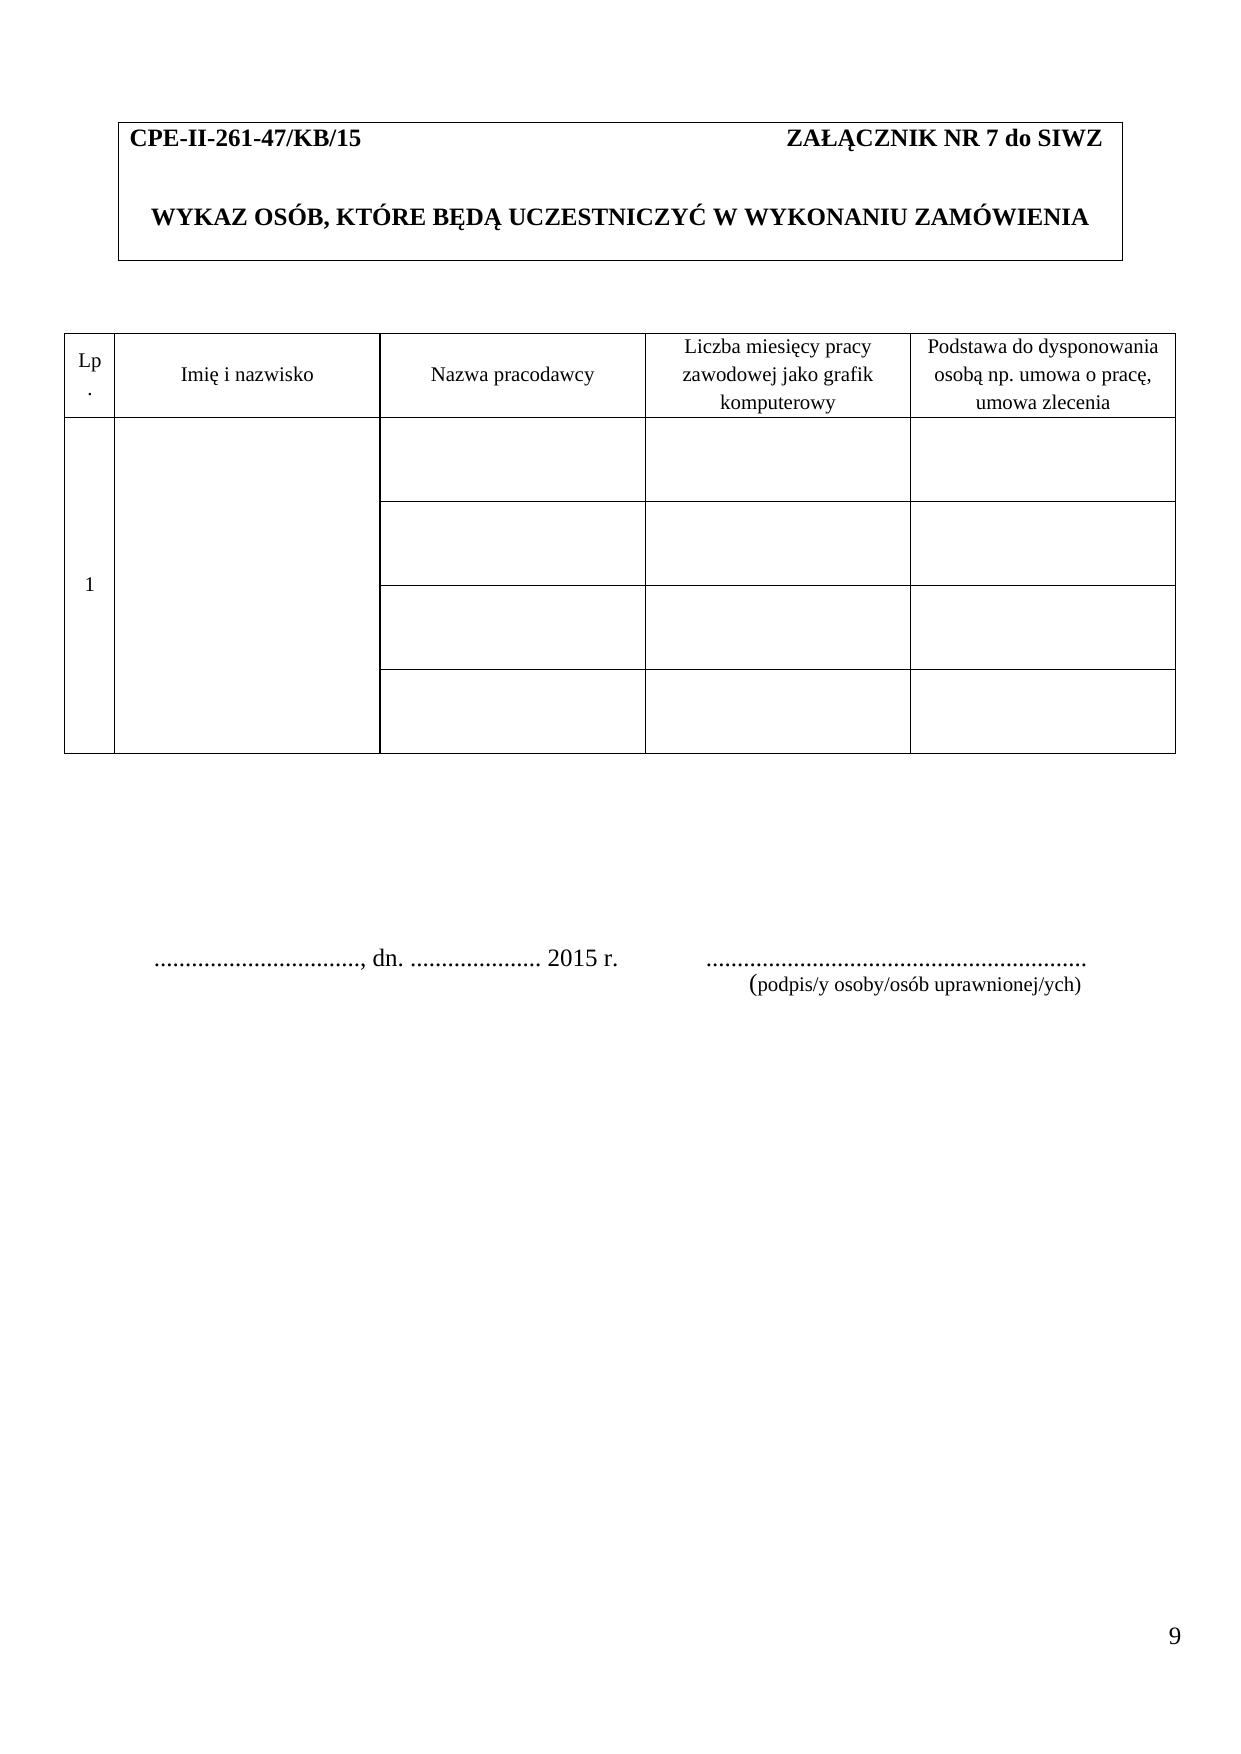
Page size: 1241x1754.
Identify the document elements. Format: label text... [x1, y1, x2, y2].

table_cell [911, 670, 1175, 753]
table_cell [911, 502, 1175, 585]
table_cell [381, 418, 645, 501]
text ................................., dn. ..................... 2015 r. ............................................................. [59, 946, 1181, 971]
table_header Lp. [65, 334, 114, 417]
text (podpis/y osoby/osób uprawnionej/ych) [649, 971, 1181, 996]
table_cell [115, 418, 379, 753]
table_header CPE-II-261-47/KB/15 ZAŁĄCZNIK NR 7 do SIWZ [119, 123, 1122, 202]
table_cell [381, 586, 645, 669]
table_header Podstawa do dysponowania osobą np. umowa o pracę, umowa zlecenia [911, 334, 1175, 417]
table_header Liczba miesięcy pracy zawodowej jako grafik komputerowy [646, 334, 910, 417]
table_cell [911, 586, 1175, 669]
table_cell [646, 502, 910, 585]
table_cell 1 [65, 418, 114, 753]
table_cell Wykaz OSÓB, które będą uczestniczyć w wykonaniu zamówienia [119, 202, 1122, 260]
table_header Imię i nazwisko [115, 334, 379, 417]
table_cell [381, 670, 645, 753]
table_header Nazwa pracodawcy [381, 334, 645, 417]
table_cell [911, 418, 1175, 501]
table_cell [646, 670, 910, 753]
table_cell [381, 502, 645, 585]
table_cell [646, 418, 910, 501]
table_cell [646, 586, 910, 669]
